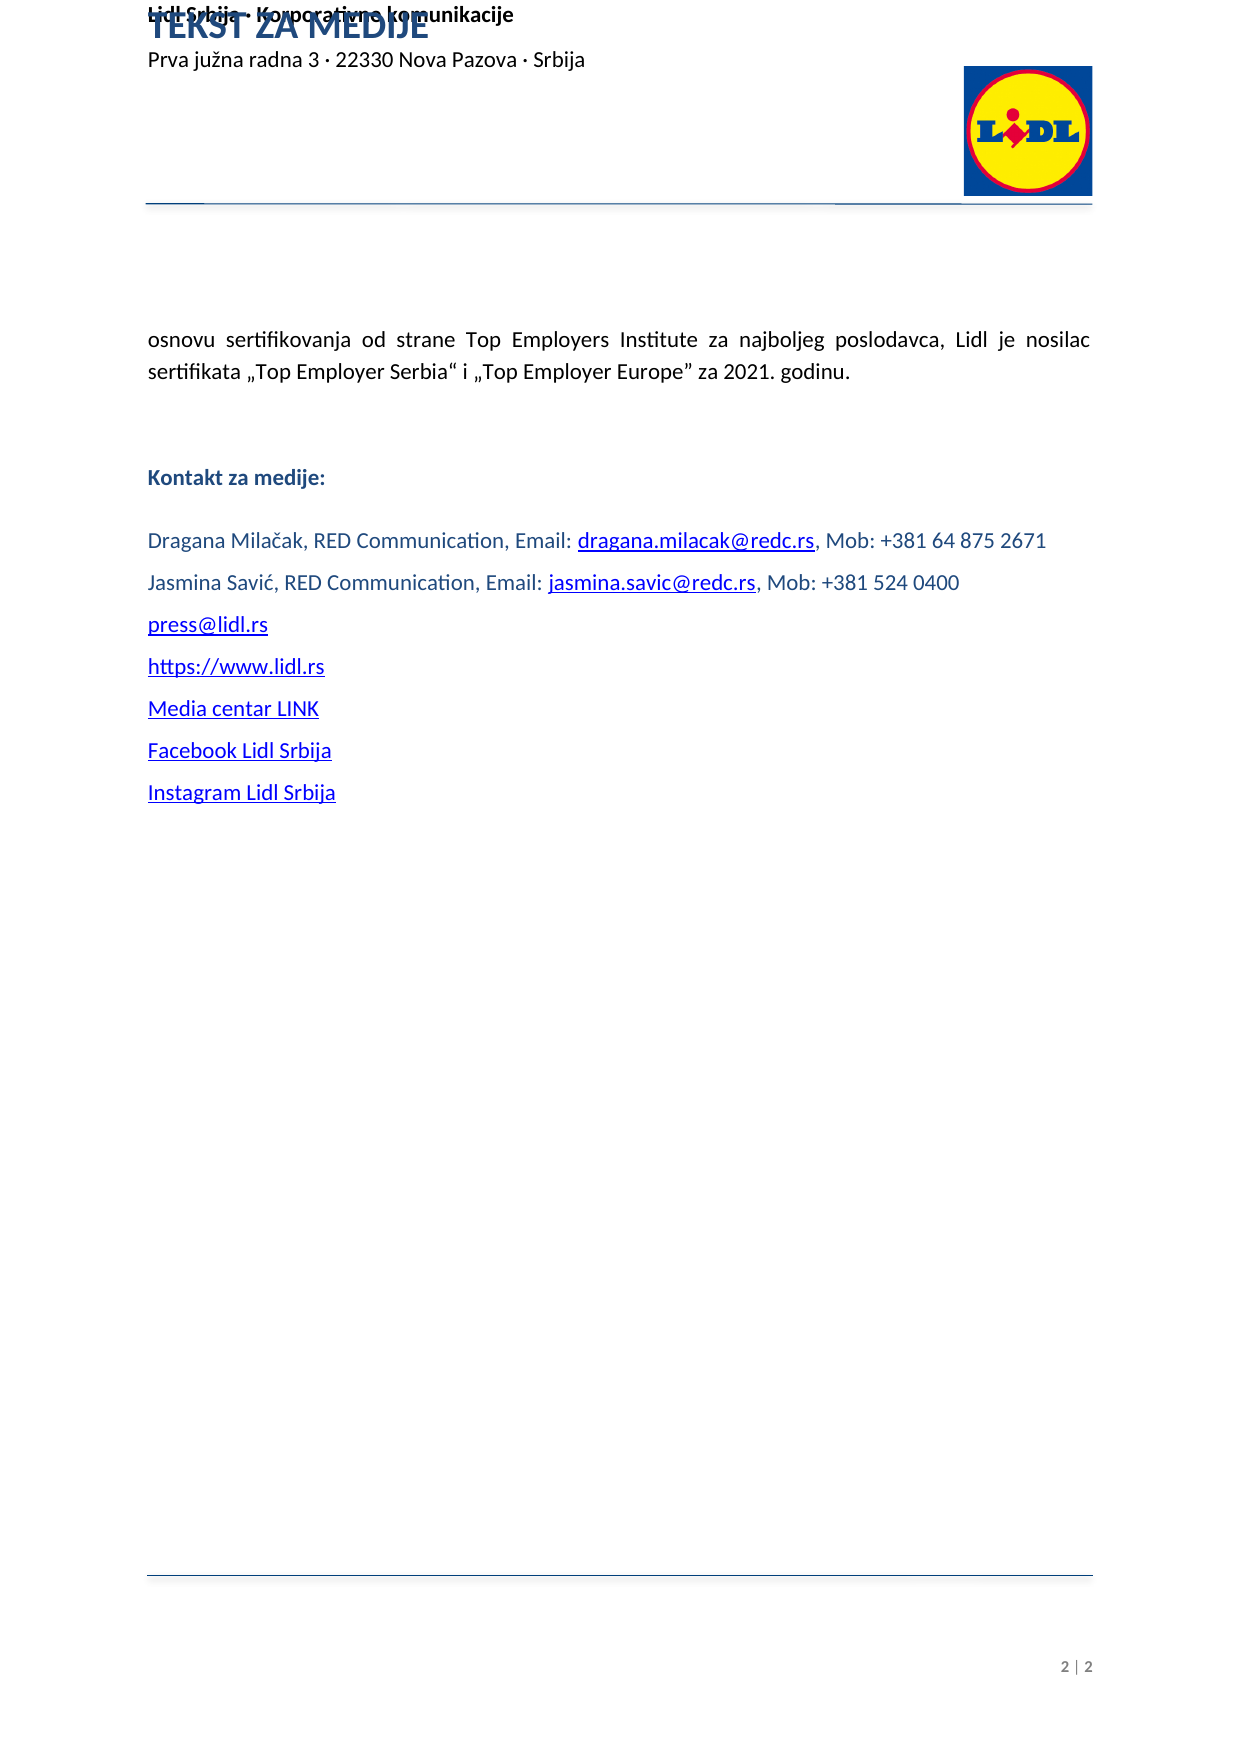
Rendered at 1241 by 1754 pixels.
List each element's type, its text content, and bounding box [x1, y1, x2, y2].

text press@lidl.rs [148, 610, 1092, 638]
text Media centar LINK [148, 694, 1092, 722]
text Kontakt za medije: [148, 463, 1092, 491]
text Facebook Lidl Srbija [148, 736, 1092, 764]
text https://www.lidl.rs [148, 652, 1092, 680]
text Jasmina Savić, RED Communication, Email: jasmina.savic@redc.rs, Mob: +381 524 0400 [148, 568, 1092, 596]
text Instagram Lidl Srbija [148, 778, 1092, 806]
picture [963, 66, 1093, 196]
text Dragana Milačak, RED Communication, Email: dragana.milacak@redc.rs, Mob: +381 64 875 2671 [148, 526, 1092, 554]
